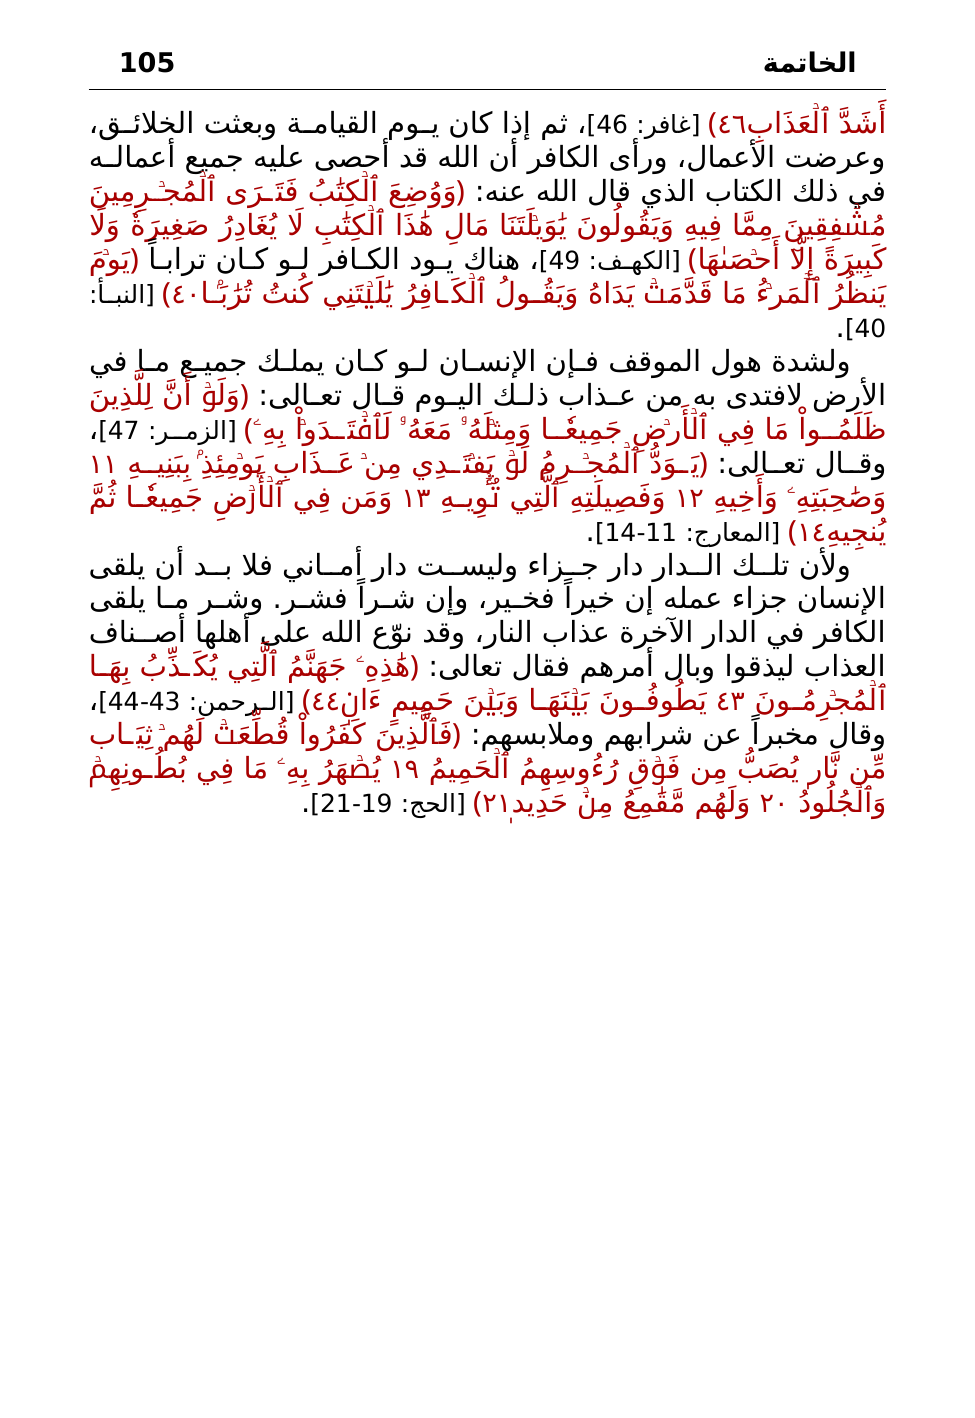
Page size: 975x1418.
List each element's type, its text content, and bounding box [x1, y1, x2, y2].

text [89, 106, 886, 344]
text ولشدة هول الموقف فإن الإنسان لو كان يملك جميع ما في الأرض لافتدى به من عذاب ذلك اليوم قال تعالى: ﴿وَلَوۡ أَنَّ لِلَّذِينَ ظَلَمُواْ مَا فِي ٱلۡأَرۡضِ جَمِيعٗا وَمِثۡلَهُۥ مَعَهُۥ لَٱفۡتَدَوۡاْ بِهِۦ﴾ [الزمر: 47]، وقال تعالى: ﴿يَوَدُّ ٱلۡمُجۡرِمُ لَوۡ يَفۡتَدِي مِنۡ عَذَابِ يَوۡمِئِذِۢ بِبَنِيهِ ١١ وَصَٰحِبَتِهِۦ وَأَخِيهِ ١٢ وَفَصِيلَتِهِ ٱلَّتِي تُ‍ٔۡوِيهِ ١٣ وَمَن فِي ٱلۡأَرۡضِ جَمِيعٗا ثُمَّ يُنجِيهِ١٤﴾ [المعارج: 11-14]. [89, 344, 886, 548]
text ولأن تلك الدار دار جزاء وليست دار أماني فلا بد أن يلقى الإنسان جزاء عمله إن خيراً فخير، وإن شراً فشر. وشر ما يلقى الكافر في الدار الآخرة عذاب النار، وقد نوّع الله على أهلها أصناف العذاب ليذقوا وبال أمرهم فقال تعالى: ﴿هَٰذِهِۦ جَهَنَّمُ ٱلَّتِي يُكَذِّبُ بِهَا ٱلۡمُجۡرِمُونَ ٤٣ يَطُوفُونَ بَيۡنَهَا وَبَيۡنَ حَمِيمٍ ءَانٖ٤٤﴾ [الرحمن: 43-44]، وقال مخبراً عن شرابهم وملابسهم: ﴿فَٱلَّذِينَ كَفَرُواْ قُطِّعَتۡ لَهُمۡ ثِيَابٞ مِّن نَّارٖ يُصَبُّ مِن فَوۡقِ رُءُوسِهِمُ ٱلۡحَمِيمُ ١٩ يُصۡهَرُ بِهِۦ مَا فِي بُطُونِهِمۡ وَٱلۡجُلُودُ ٢٠ وَلَهُم مَّقَٰمِعُ مِنۡ حَدِيدٖ٢١﴾ [الحج: 19-21]. [89, 548, 886, 819]
